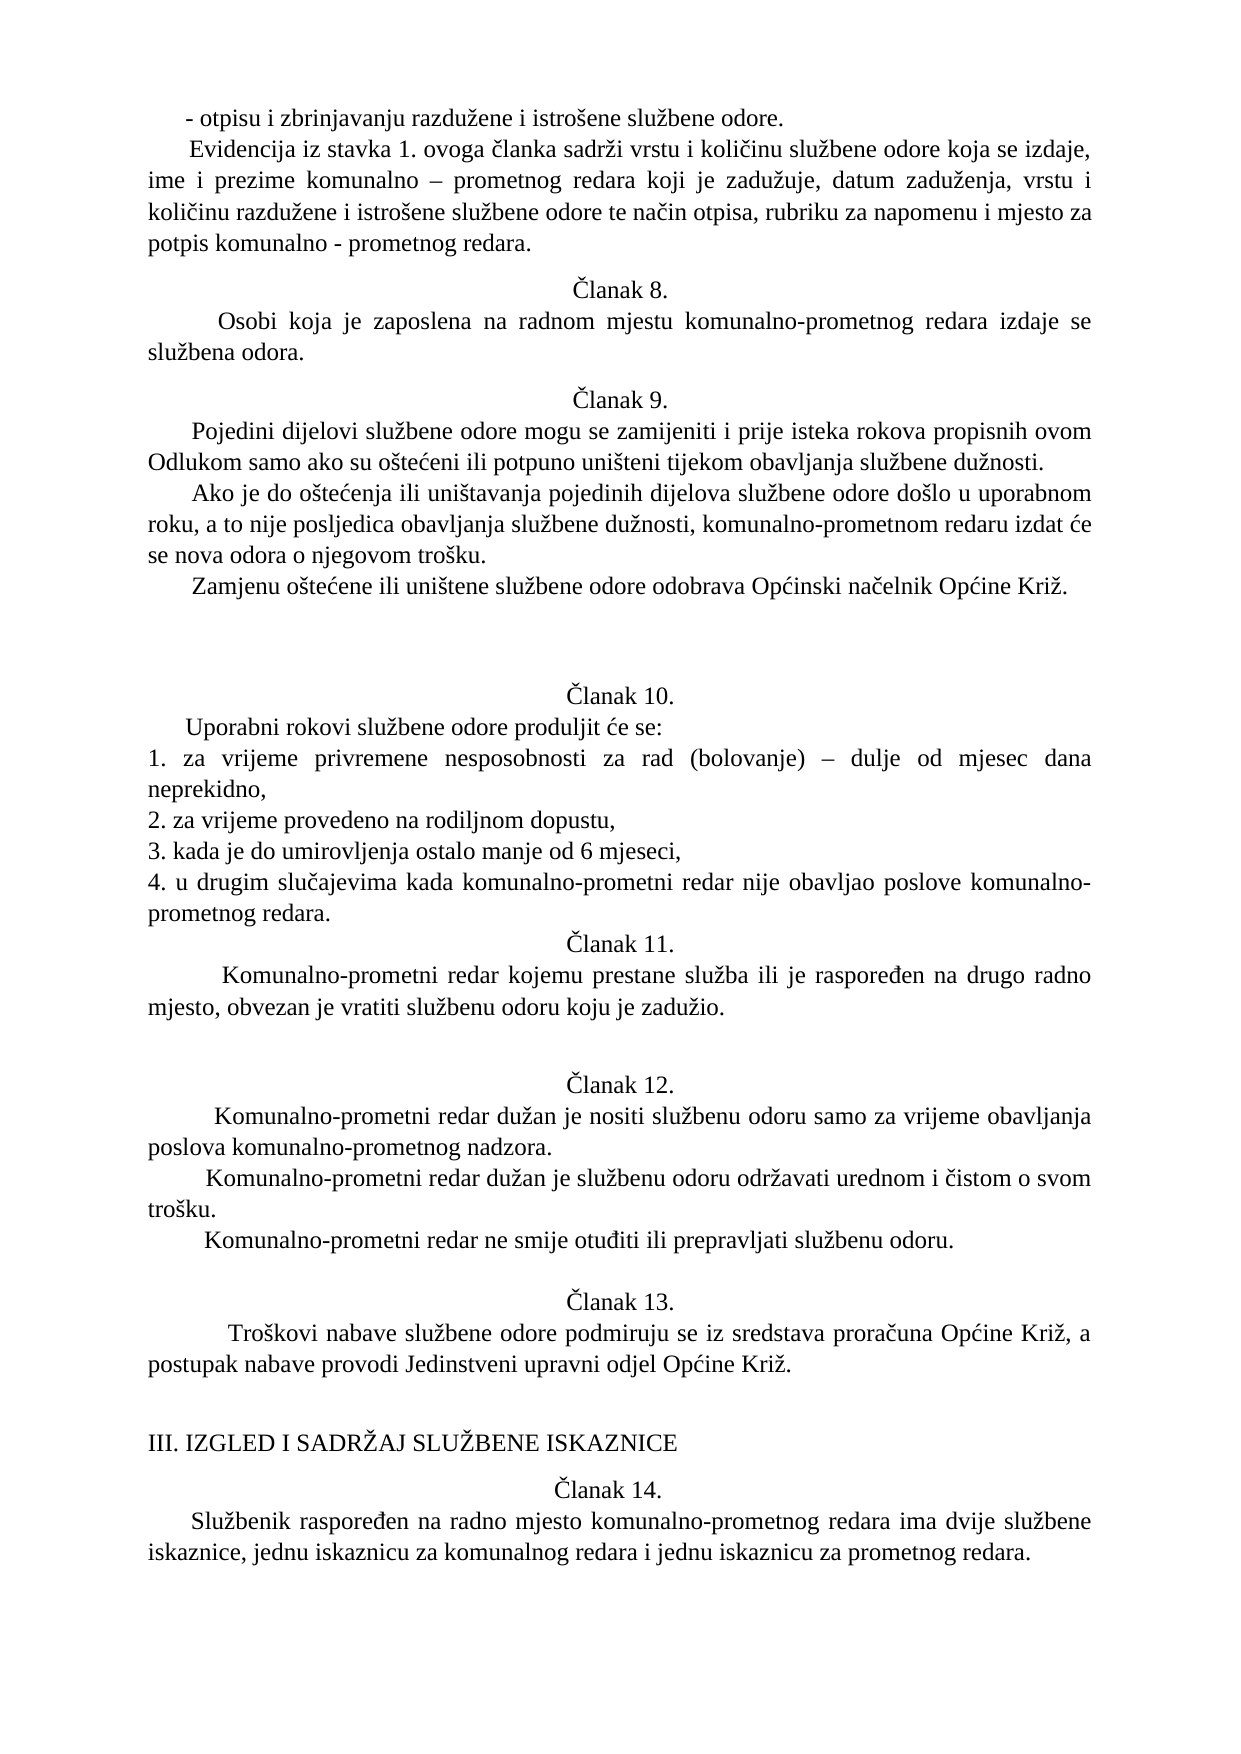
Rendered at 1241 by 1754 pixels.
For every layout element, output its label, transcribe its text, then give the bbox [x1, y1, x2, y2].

text Troškovi nabave službene odore podmiruju se iz sredstava proračuna Općine Križ, a postupak nabave provodi Jedinstveni upravni odjel Općine Križ. [148, 1318, 1093, 1378]
text Članak 12. [148, 1070, 1093, 1099]
text Zamjenu oštećene ili uništene službene odore odobrava Općinski načelnik Općine Križ. [148, 571, 1093, 600]
text Članak 8. [148, 275, 1093, 304]
text Članak 11. [148, 929, 1093, 958]
text Ako je do oštećenja ili uništavanja pojedinih dijelova službene odore došlo u uporabnom roku, a to nije posljedica obavljanja službene dužnosti, komunalno-prometnom redaru izdat će se nova odora o njegovom trošku. [148, 478, 1093, 569]
text Članak 13. [148, 1287, 1093, 1316]
text Članak 10. [148, 681, 1093, 710]
text Komunalno-prometni redar kojemu prestane služba ili je raspoređen na drugo radno mjesto, obvezan je vratiti službenu odoru koju je zadužio. [148, 961, 1093, 1020]
text Komunalno-prometni redar dužan je službenu odoru održavati urednom i čistom o svom trošku. [148, 1163, 1093, 1223]
text Osobi koja je zaposlena na radnom mjestu komunalno-prometnog redara izdaje se službena odora. [148, 306, 1093, 366]
text Komunalno-prometni redar dužan je nositi službenu odoru samo za vrijeme obavljanja poslova komunalno-prometnog nadzora. [148, 1101, 1093, 1161]
text Uporabni rokovi službene odore produljit će se: [148, 712, 1093, 741]
text Službenik raspoređen na radno mjesto komunalno-prometnog redara ima dvije službene iskaznice, jednu iskaznicu za komunalnog redara i jednu iskaznicu za prometnog redara. [148, 1506, 1093, 1566]
text 1. za vrijeme privremene nesposobnosti za rad (bolovanje) – dulje od mjesec dana neprekidno, [148, 743, 1093, 803]
text - otpisu i zbrinjavanju razdužene i istrošene službene odore. [148, 103, 1093, 132]
text 2. za vrijeme provedeno na rodiljnom dopustu, [148, 805, 1093, 834]
text Evidencija iz stavka 1. ovoga članka sadrži vrstu i količinu službene odore koja se izdaje, ime i prezime komunalno – prometnog redara koji je zadužuje, datum zaduženja, vrstu i količinu razdužene i istrošene službene odore te način otpisa, rubriku za napomenu i mjesto za potpis komunalno - prometnog redara. [148, 134, 1093, 256]
text Članak 14. [148, 1475, 1093, 1504]
text 3. kada je do umirovljenja ostalo manje od 6 mjeseci, [148, 836, 1093, 865]
text 4. u drugim slučajevima kada komunalno-prometni redar nije obavljao poslove komunalno-prometnog redara. [148, 867, 1093, 927]
text Pojedini dijelovi službene odore mogu se zamijeniti i prije isteka rokova propisnih ovom Odlukom samo ako su oštećeni ili potpuno uništeni tijekom obavljanja službene dužnosti. [148, 416, 1093, 476]
text Članak 9. [148, 385, 1093, 414]
text Komunalno-prometni redar ne smije otuđiti ili prepravljati službenu odoru. [148, 1226, 1093, 1254]
text III. IZGLED I SADRŽAJ SLUŽBENE ISKAZNICE [148, 1428, 1093, 1456]
